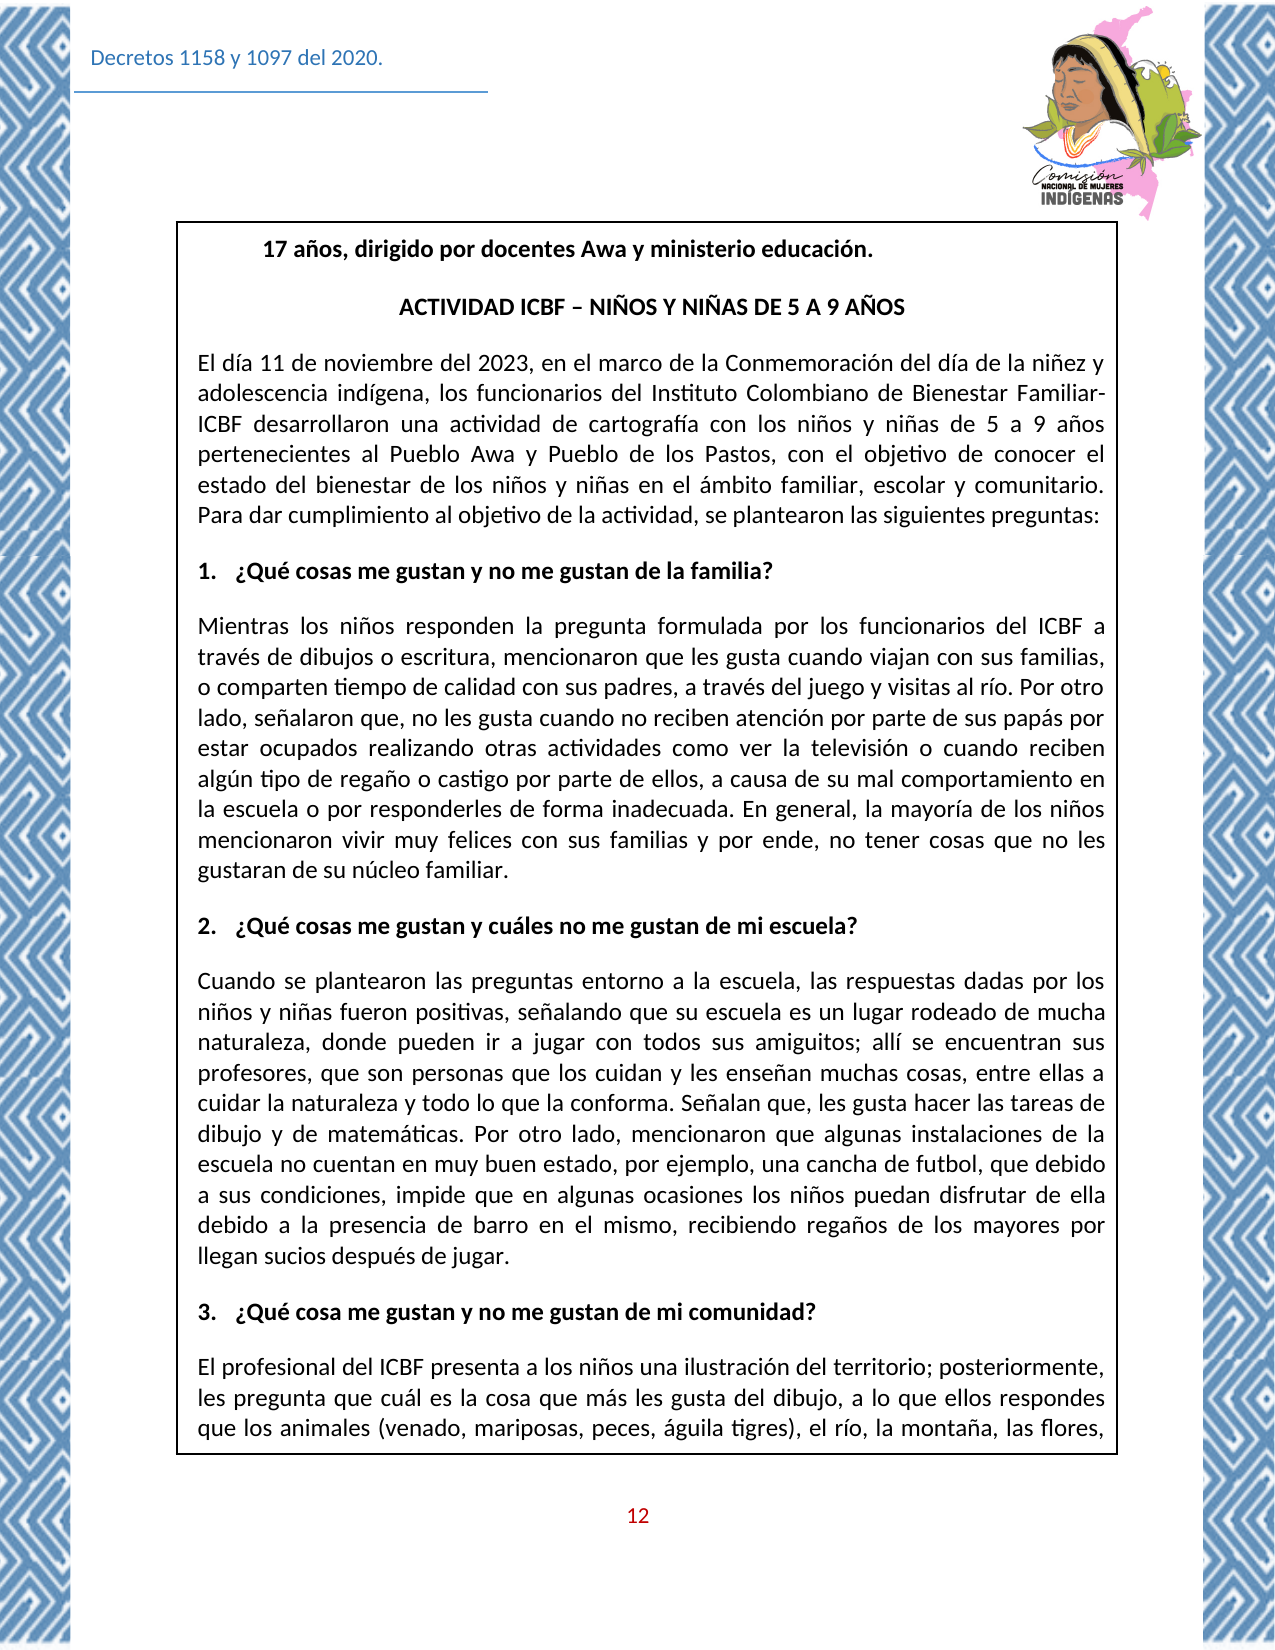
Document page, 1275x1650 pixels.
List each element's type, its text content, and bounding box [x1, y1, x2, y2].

picture [1022, 6, 1202, 221]
